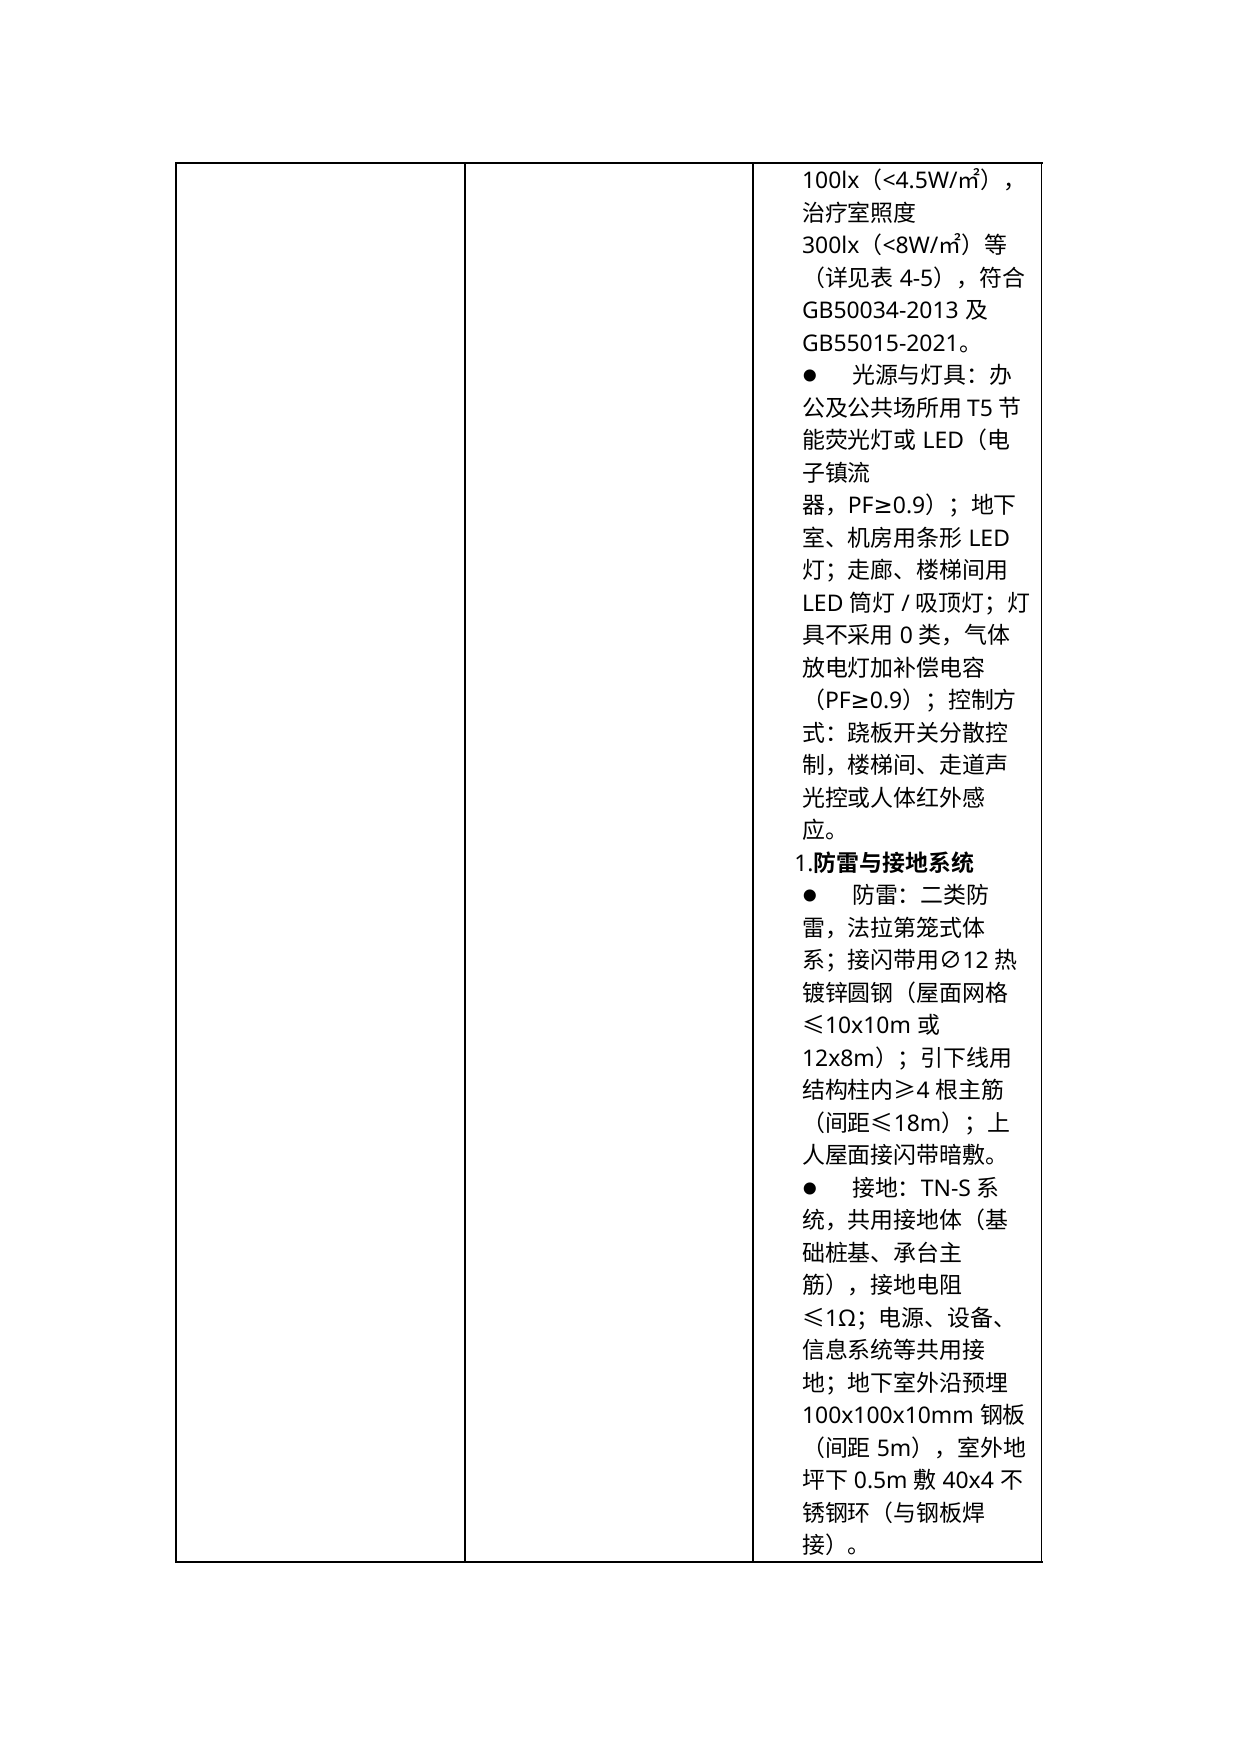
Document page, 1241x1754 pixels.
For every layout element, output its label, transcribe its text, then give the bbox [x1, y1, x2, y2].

table_cell 1 [177, 164, 464, 1561]
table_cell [754, 164, 1041, 1561]
table_cell [466, 164, 752, 1561]
